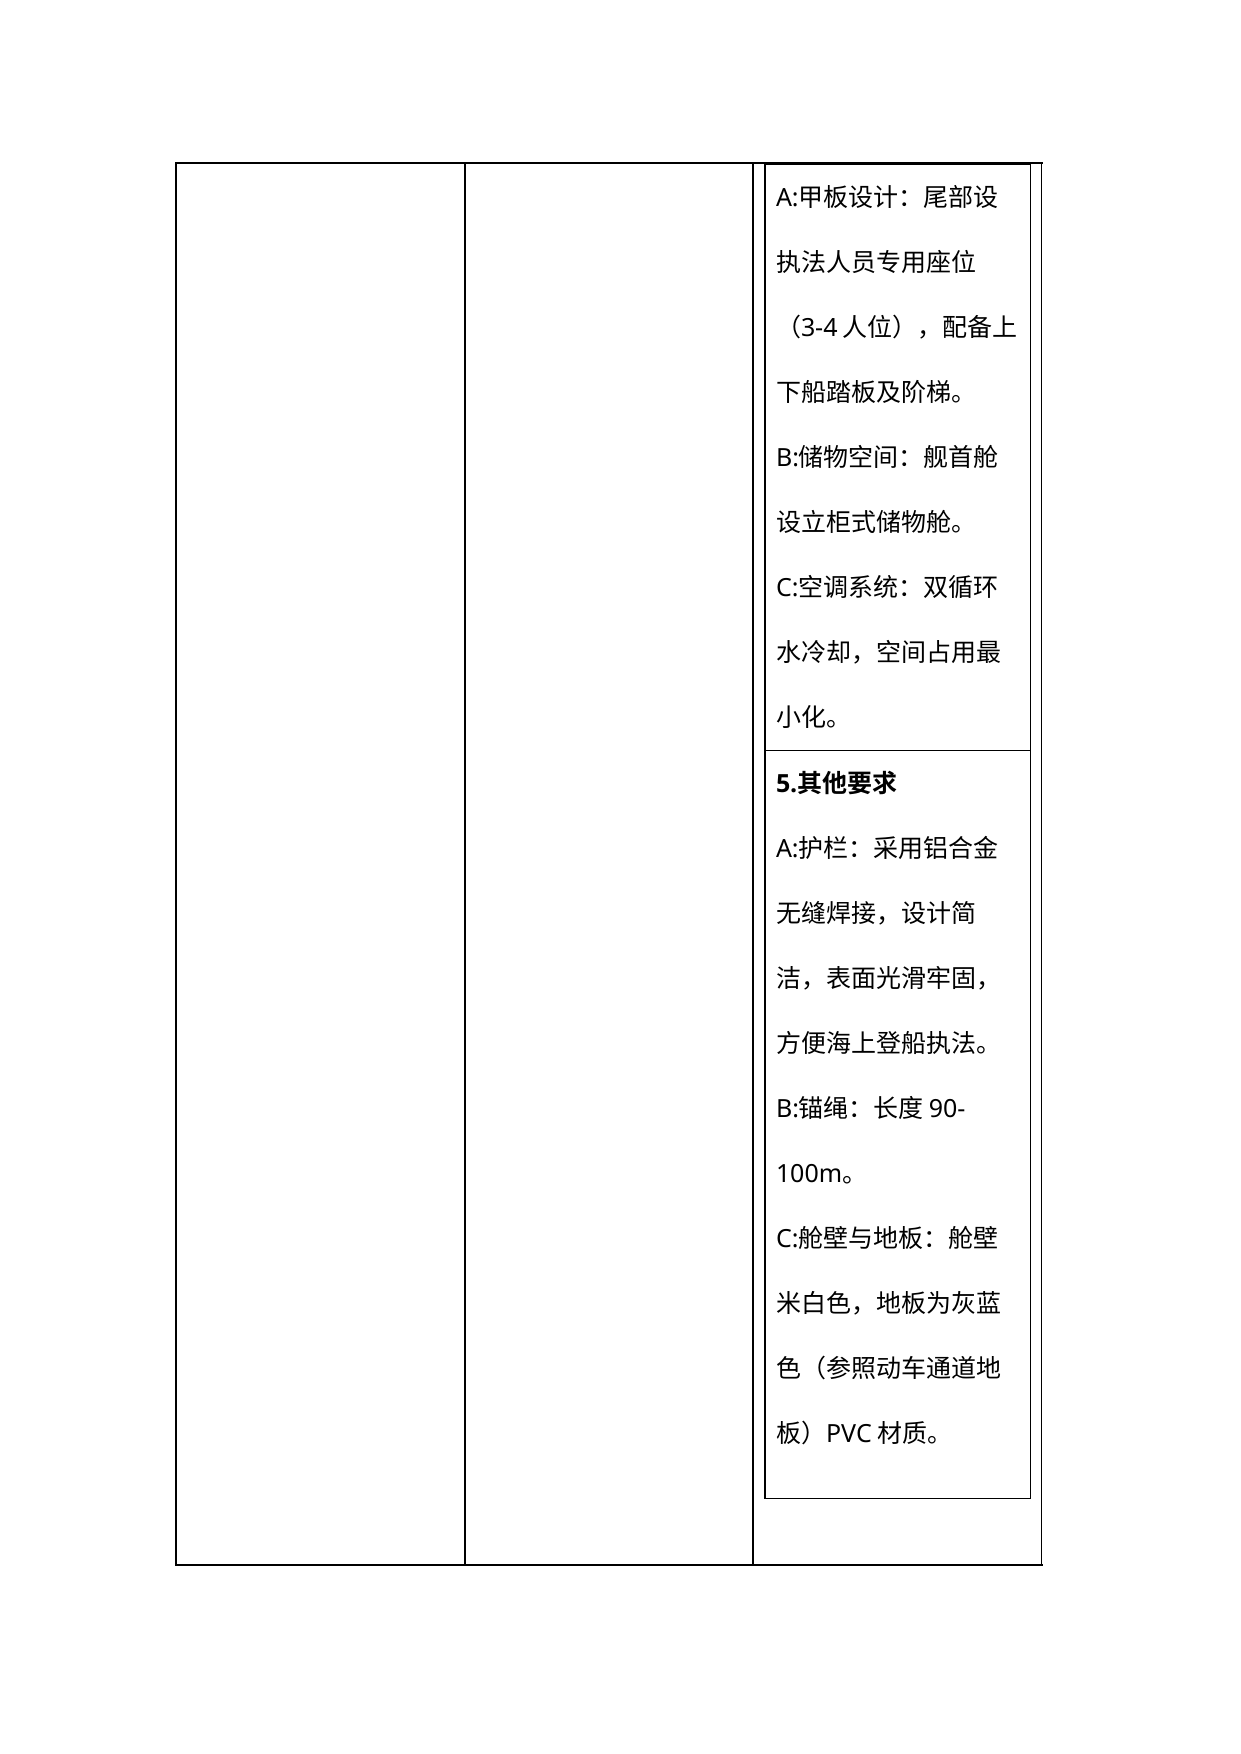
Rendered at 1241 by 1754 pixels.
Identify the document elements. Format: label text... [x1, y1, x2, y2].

table_cell [466, 164, 752, 1564]
table_cell 1 [177, 164, 464, 1564]
table_cell [754, 164, 1041, 1564]
